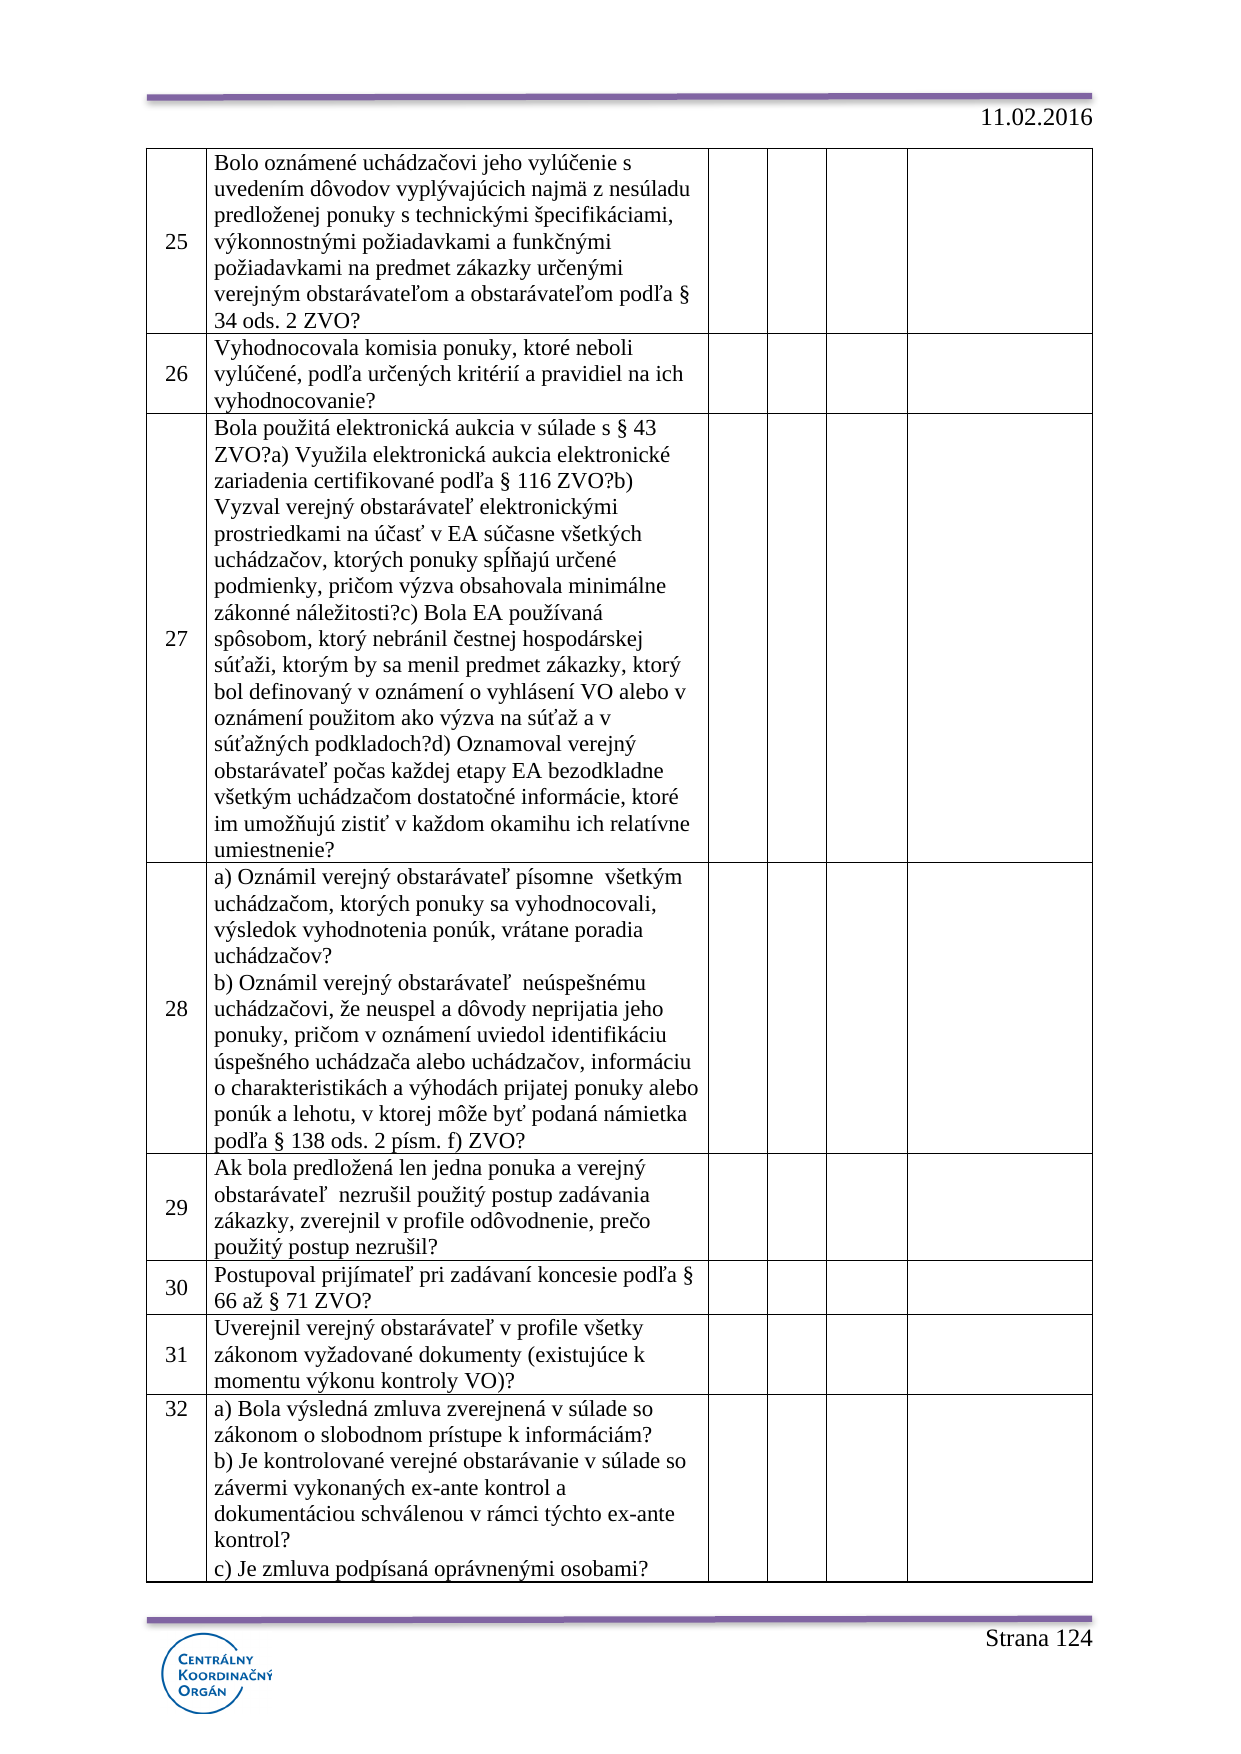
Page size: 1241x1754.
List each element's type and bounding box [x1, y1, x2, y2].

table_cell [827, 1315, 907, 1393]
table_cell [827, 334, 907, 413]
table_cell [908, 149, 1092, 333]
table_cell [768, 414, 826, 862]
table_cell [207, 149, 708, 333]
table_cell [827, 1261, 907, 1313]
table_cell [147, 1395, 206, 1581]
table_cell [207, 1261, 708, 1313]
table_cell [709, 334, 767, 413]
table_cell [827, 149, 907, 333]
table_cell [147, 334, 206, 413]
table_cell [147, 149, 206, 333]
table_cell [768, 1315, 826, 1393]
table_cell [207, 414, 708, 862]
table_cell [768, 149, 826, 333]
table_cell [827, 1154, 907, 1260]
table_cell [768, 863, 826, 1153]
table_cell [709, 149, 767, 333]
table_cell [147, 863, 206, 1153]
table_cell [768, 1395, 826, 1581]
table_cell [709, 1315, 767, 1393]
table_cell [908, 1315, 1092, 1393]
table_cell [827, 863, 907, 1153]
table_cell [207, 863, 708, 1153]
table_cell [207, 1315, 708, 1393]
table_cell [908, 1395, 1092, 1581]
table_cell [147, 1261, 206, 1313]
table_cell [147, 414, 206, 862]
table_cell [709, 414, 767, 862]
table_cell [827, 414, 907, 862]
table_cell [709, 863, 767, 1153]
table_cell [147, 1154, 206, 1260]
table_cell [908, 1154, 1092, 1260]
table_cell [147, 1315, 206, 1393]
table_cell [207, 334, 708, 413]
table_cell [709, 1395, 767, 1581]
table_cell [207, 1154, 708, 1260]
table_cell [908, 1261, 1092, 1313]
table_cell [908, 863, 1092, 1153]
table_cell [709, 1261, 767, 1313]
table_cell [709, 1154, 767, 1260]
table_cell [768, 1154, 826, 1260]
picture [159, 1631, 272, 1713]
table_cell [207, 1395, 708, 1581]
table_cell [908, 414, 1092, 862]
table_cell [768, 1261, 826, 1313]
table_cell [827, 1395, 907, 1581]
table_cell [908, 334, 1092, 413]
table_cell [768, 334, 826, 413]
